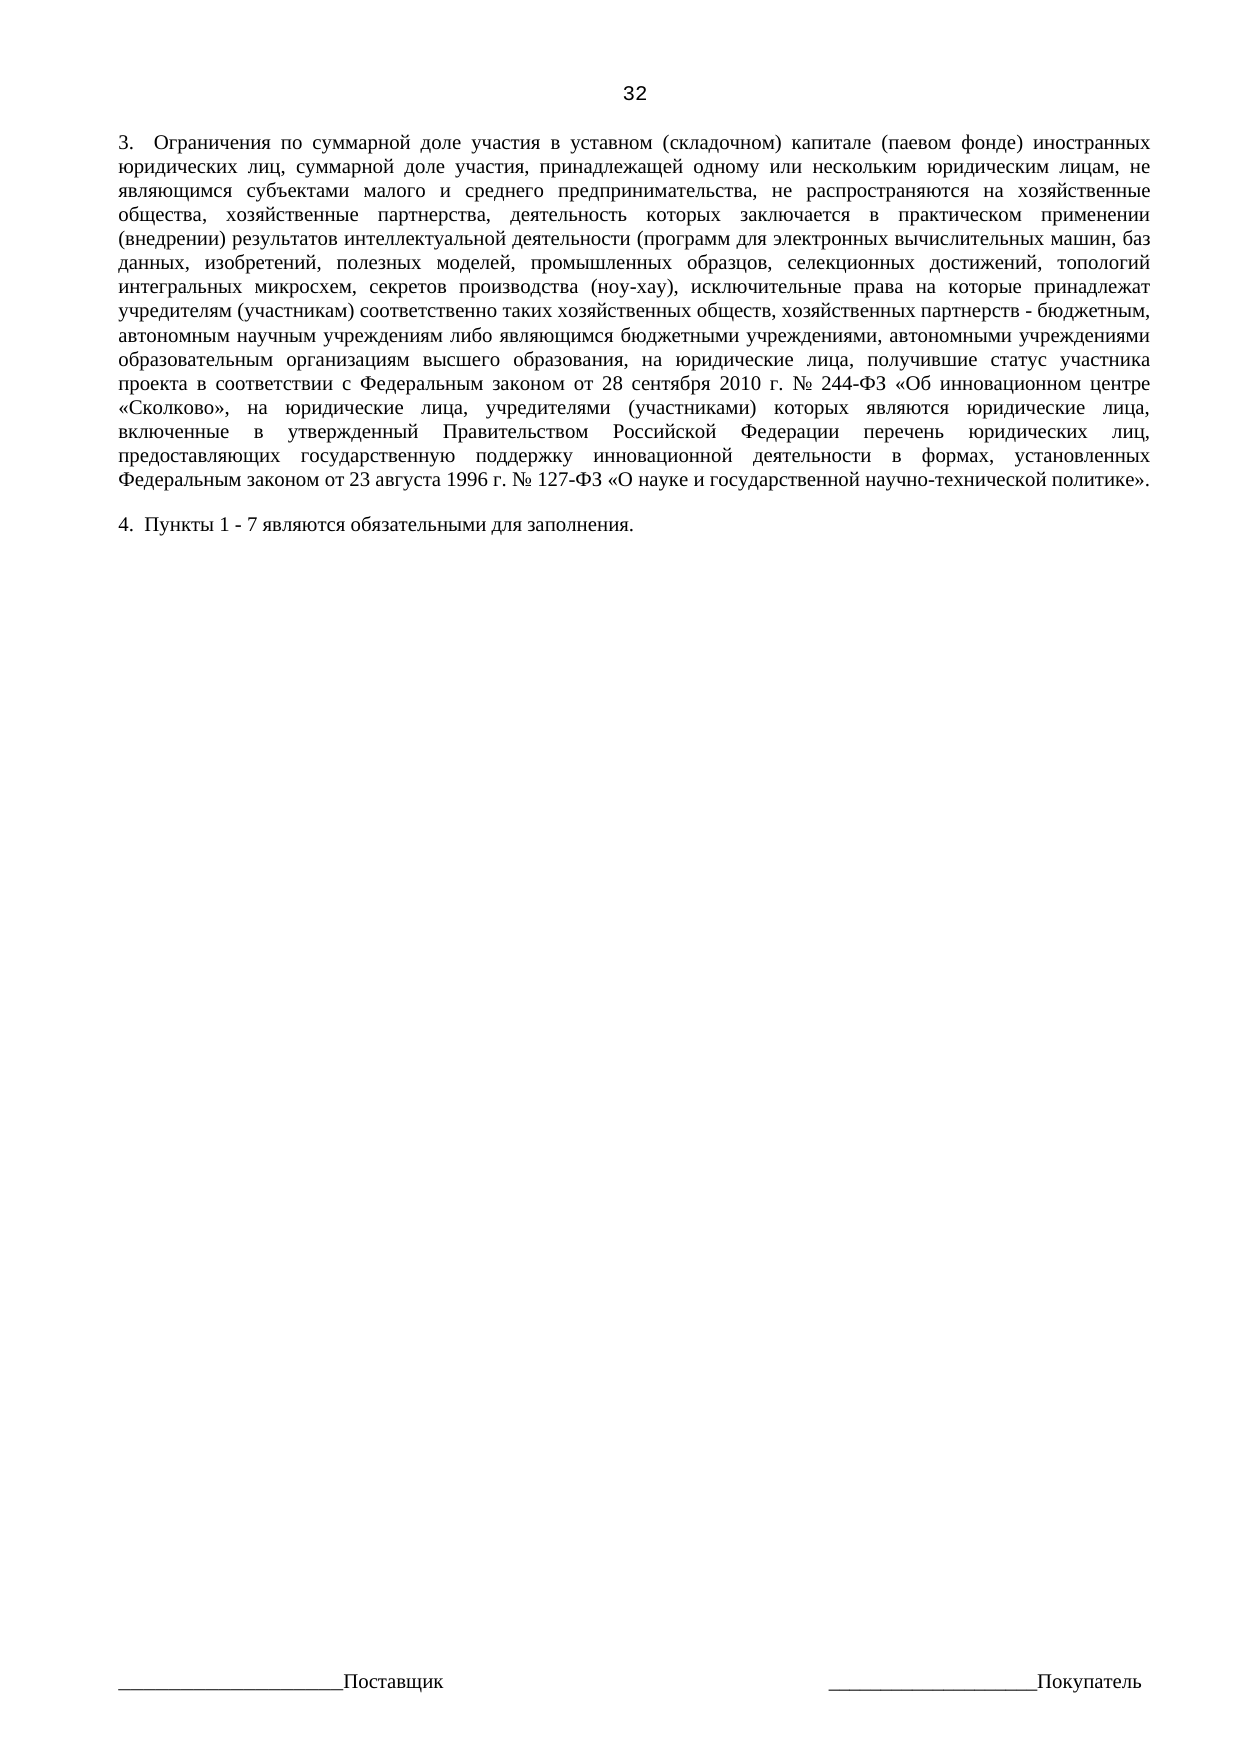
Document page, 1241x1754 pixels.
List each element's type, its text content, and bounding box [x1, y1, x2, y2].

text 3. Ограничения по суммарной доле участия в уставном (складочном) капитале (паевом фонде) иностранных юридических лиц, суммарной доле участия, принадлежащей одному или нескольким юридическим лицам, не являющимся субъектами малого и среднего предпринимательства, не распространяются на хозяйственные общества, хозяйственные партнерства, деятельность которых заключается в практическом применении (внедрении) результатов интеллектуальной деятельности (программ для электронных вычислительных машин, баз данных, изобретений, полезных моделей, промышленных образцов, селекционных достижений, топологий интегральных микросхем, секретов производства (ноу-хау), исключительные права на которые принадлежат учредителям (участникам) соответственно таких хозяйственных обществ, хозяйственных партнерств - бюджетным, автономным научным учреждениям либо являющимся бюджетными учреждениями, автономными учреждениями образовательным организациям высшего образования, на юридические лица, получившие статус участника проекта в соответствии с Федеральным законом от 28 сентября 2010 г. № 244-ФЗ «Об инновационном центре «Сколково», на юридические лица, учредителями (участниками) которых являются юридические лица, включенные в утвержденный Правительством Российской Федерации перечень юридических лиц, предоставляющих государственную поддержку инновационной деятельности в формах, установленных Федеральным законом от 23 августа 1996 г. № 127-ФЗ «О науке и государственной научно-технической политике». [118, 130, 1152, 491]
text 4. Пункты 1 - 7 являются обязательными для заполнения. [118, 512, 1152, 536]
